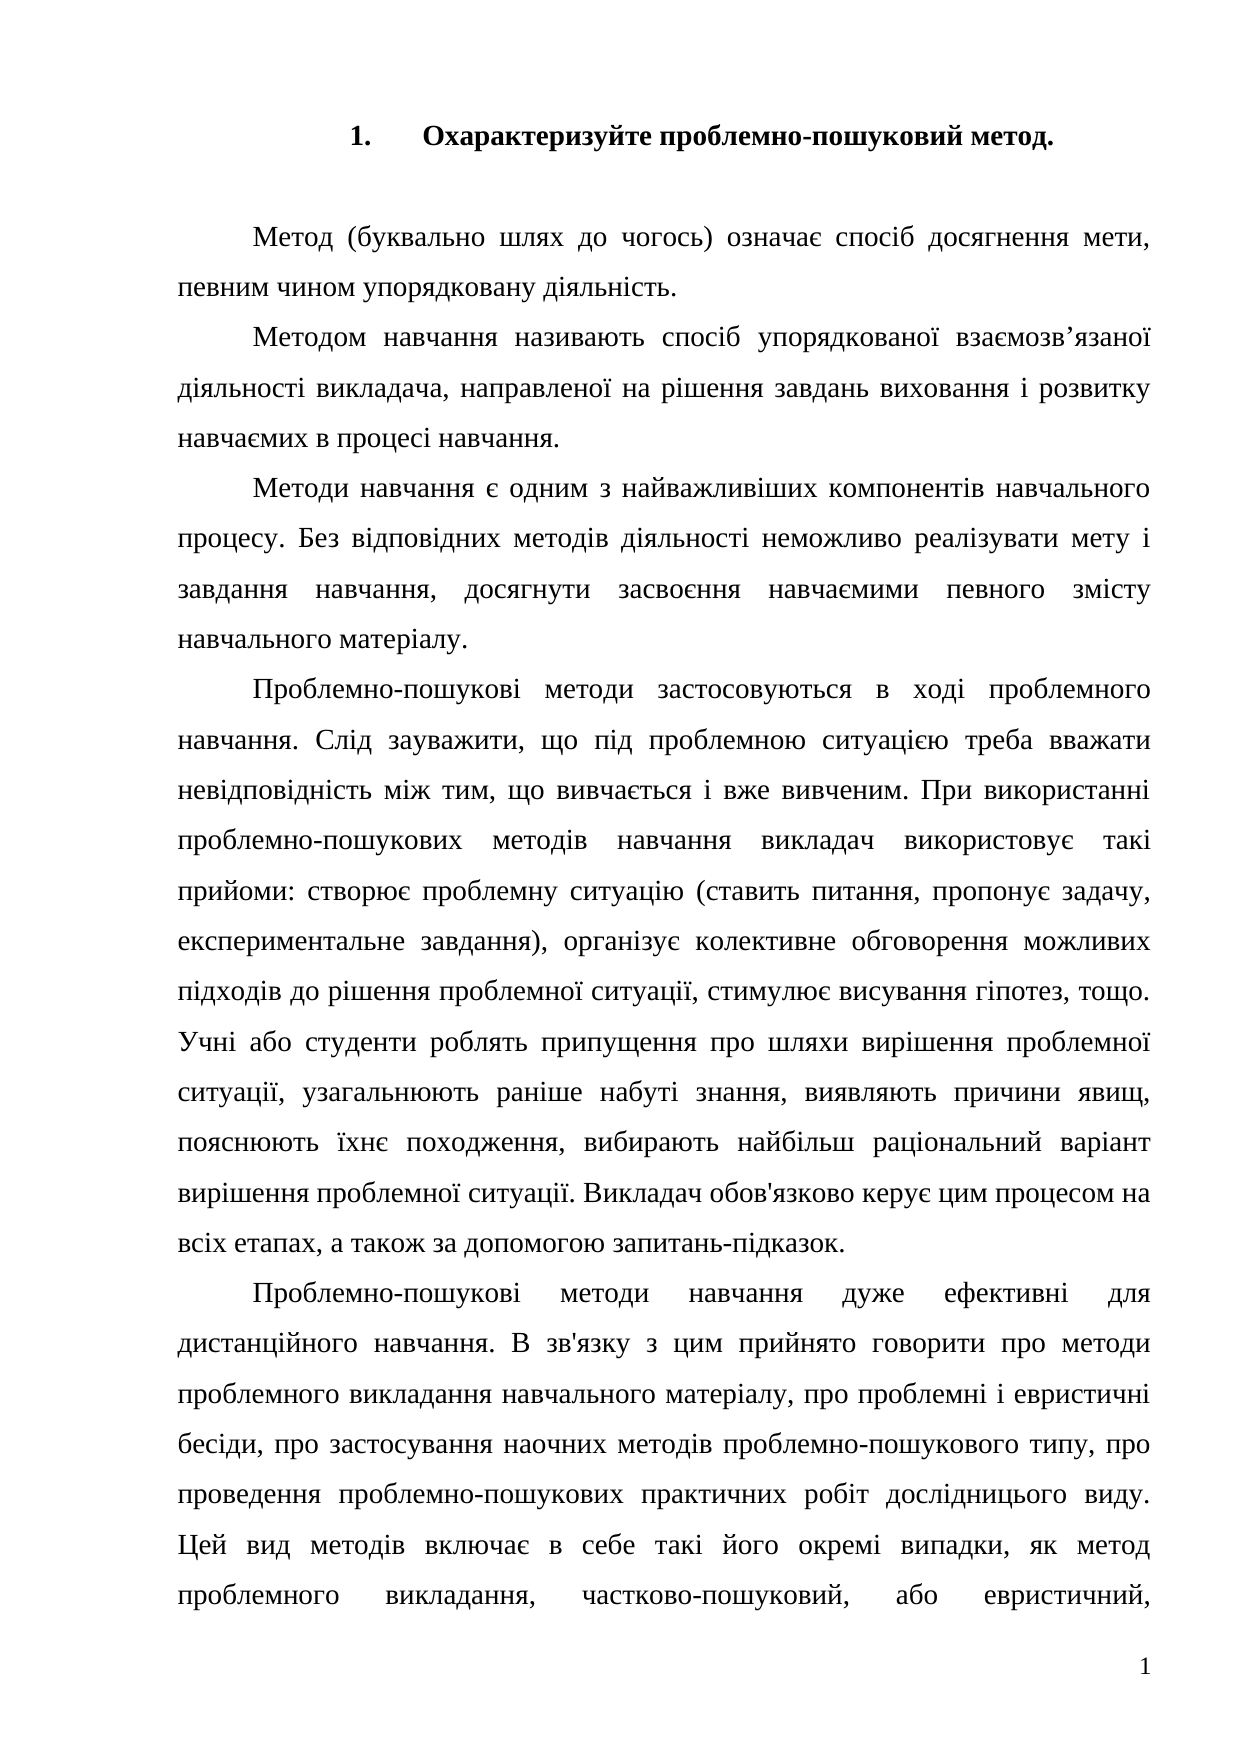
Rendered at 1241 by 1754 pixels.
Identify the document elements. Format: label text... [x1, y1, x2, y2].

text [177, 1275, 1152, 1611]
text Метод (буквально шлях до чогось) означає спосіб досягнення мети, певним чином упорядковану діяльність. [177, 219, 1152, 303]
list Охарактеризуйте проблемно-пошуковий метод. [177, 118, 1152, 152]
text Проблемно-пошукові методи застосовуються в ході проблемного навчання. Слід зауважити, що під проблемною ситуацією треба вважати невідповідність між тим, що вивчається і вже вивченим. При використанні проблемно-пошукових методів навчання викладач використовує такі прийоми: створює проблемну ситуацію (ставить питання, пропонує задачу, експериментальне завдання), організує колективне обговорення можливих підходів до рішення проблемної ситуації, стимулює висування гіпотез, тощо. Учні або студенти роблять припущення про шляхи вирішення проблемної ситуації, узагальнюють раніше набуті знання, виявляють причини явищ, пояснюють їхнє походження, вибирають найбільш раціональний варіант вирішення проблемної ситуації. Викладач обов'язково керує цим процесом на всіх етапах, а також за допомогою запитань-підказок. [177, 672, 1152, 1258]
text Методи навчання є одним з найважливіших компонентів навчального процесу. Без відповідних методів діяльності неможливо реалізувати мету і завдання навчання, досягнути засвоєння навчаємими певного змісту навчального матеріалу. [177, 470, 1152, 655]
text Методом навчання називають спосіб упорядкованої взаємозв’язаної діяльності викладача, направленої на рішення завдань виховання і розвитку навчаємих в процесі навчання. [177, 319, 1152, 453]
